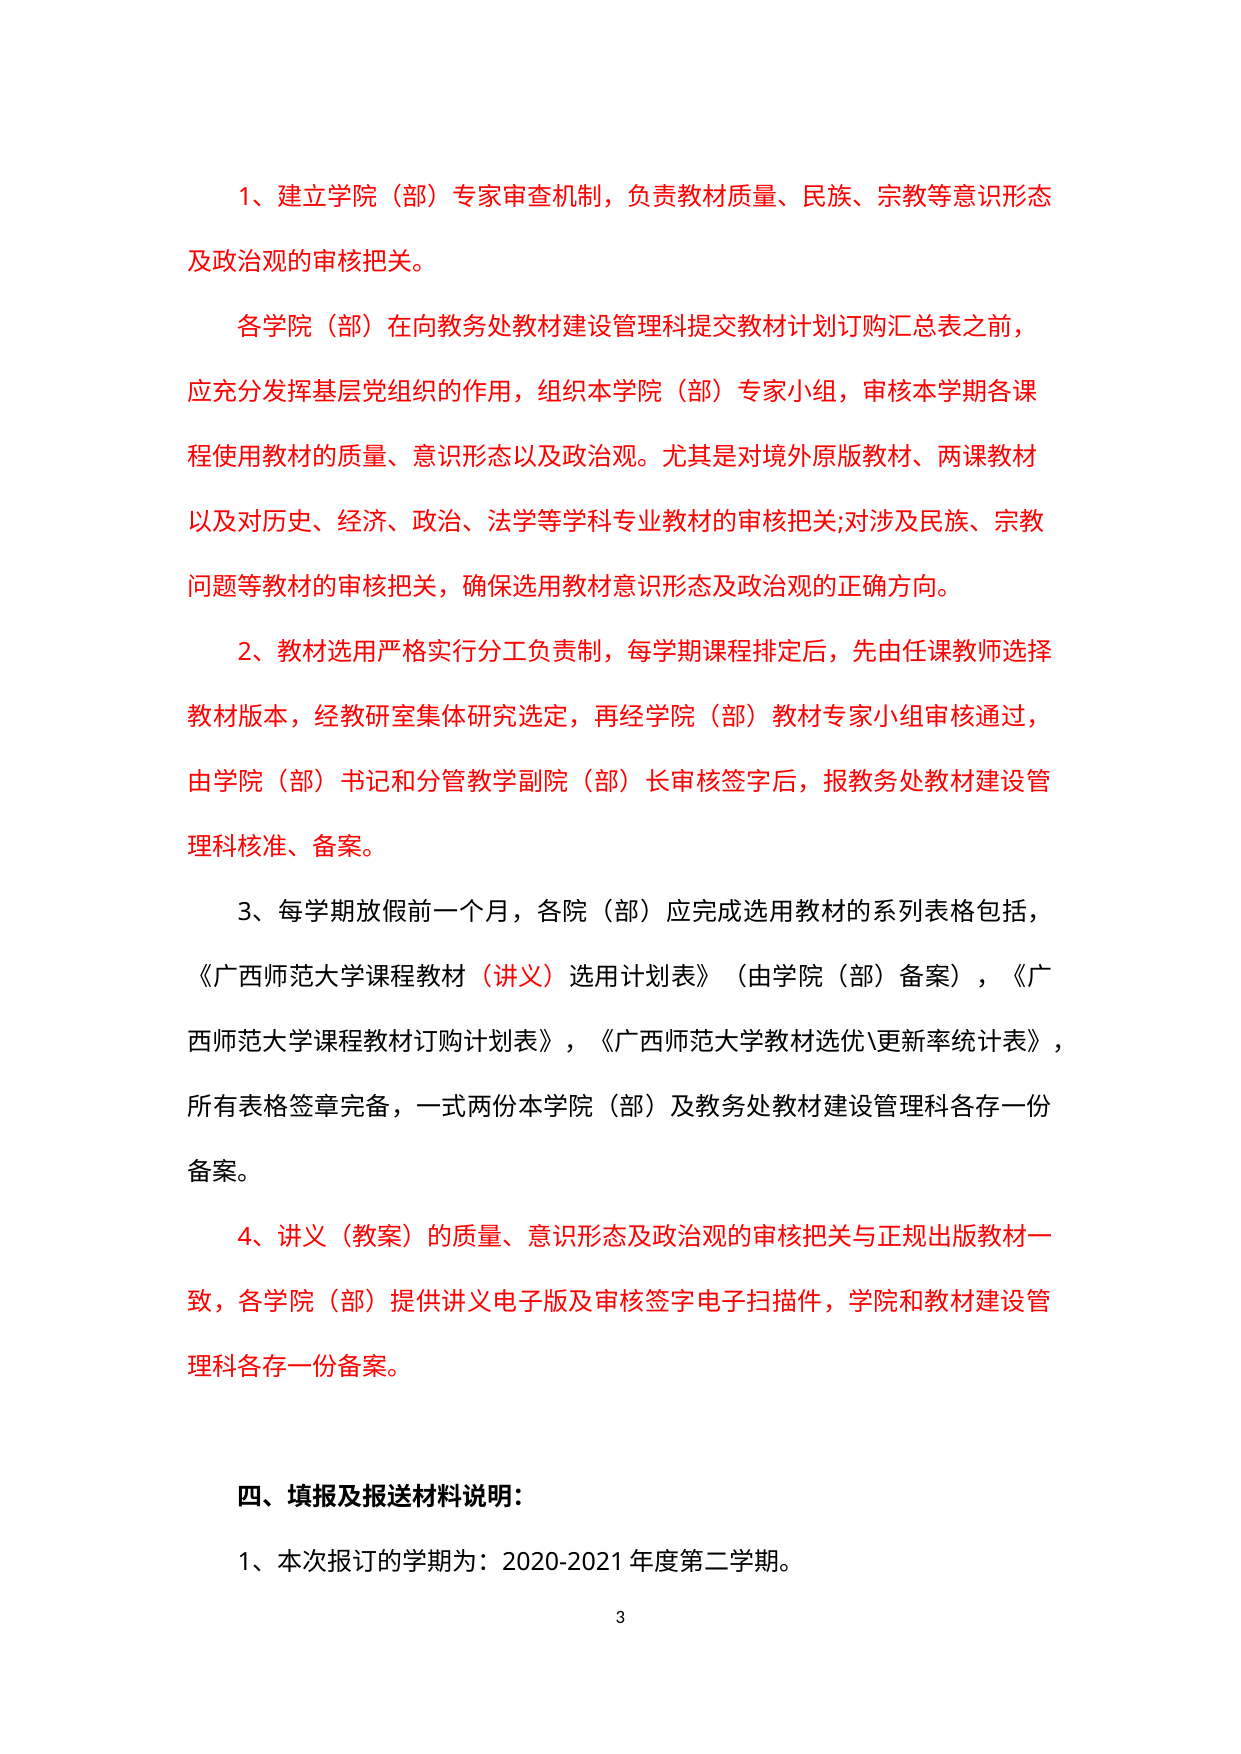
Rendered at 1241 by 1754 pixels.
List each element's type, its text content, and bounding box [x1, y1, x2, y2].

text 1、建立学院（部）专家审查机制，负责教材质量、民族、宗教等意识形态及政治观的审核把关。 [187, 162, 1053, 292]
text 2、教材选用严格实行分工负责制，每学期课程排定后，先由任课教师选择教材版本，经教研室集体研究选定，再经学院（部）教材专家小组审核通过，由学院（部）书记和分管教学副院（部）长审核签字后，报教务处教材建设管理科核准、备案。 [187, 617, 1053, 877]
text 3、每学期放假前一个月，各院（部）应完成选用教材的系列表格包括，《广西师范大学课程教材（讲义）选用计划表》（由学院（部）备案），《广西师范大学课程教材订购计划表》，《广西师范大学教材选优\更新率统计表》，所有表格签章完备，一式两份本学院（部）及教务处教材建设管理科各存一份备案。 [187, 877, 1053, 1202]
text 四、填报及报送材料说明： [187, 1462, 1053, 1527]
text 1、本次报订的学期为：2020-2021年度第二学期。 [187, 1527, 1053, 1592]
text 各学院（部）在向教务处教材建设管理科提交教材计划订购汇总表之前，应充分发挥基层党组织的作用，组织本学院（部）专家小组，审核本学期各课程使用教材的质量、意识形态以及政治观。尤其是对境外原版教材、两课教材以及对历史、经济、政治、法学等学科专业教材的审核把关;对涉及民族、宗教问题等教材的审核把关，确保选用教材意识形态及政治观的正确方向。 [187, 292, 1053, 617]
text 4、讲义（教案）的质量、意识形态及政治观的审核把关与正规出版教材一致，各学院（部）提供讲义电子版及审核签字电子扫描件，学院和教材建设管理科各存一份备案。 [187, 1202, 1053, 1397]
